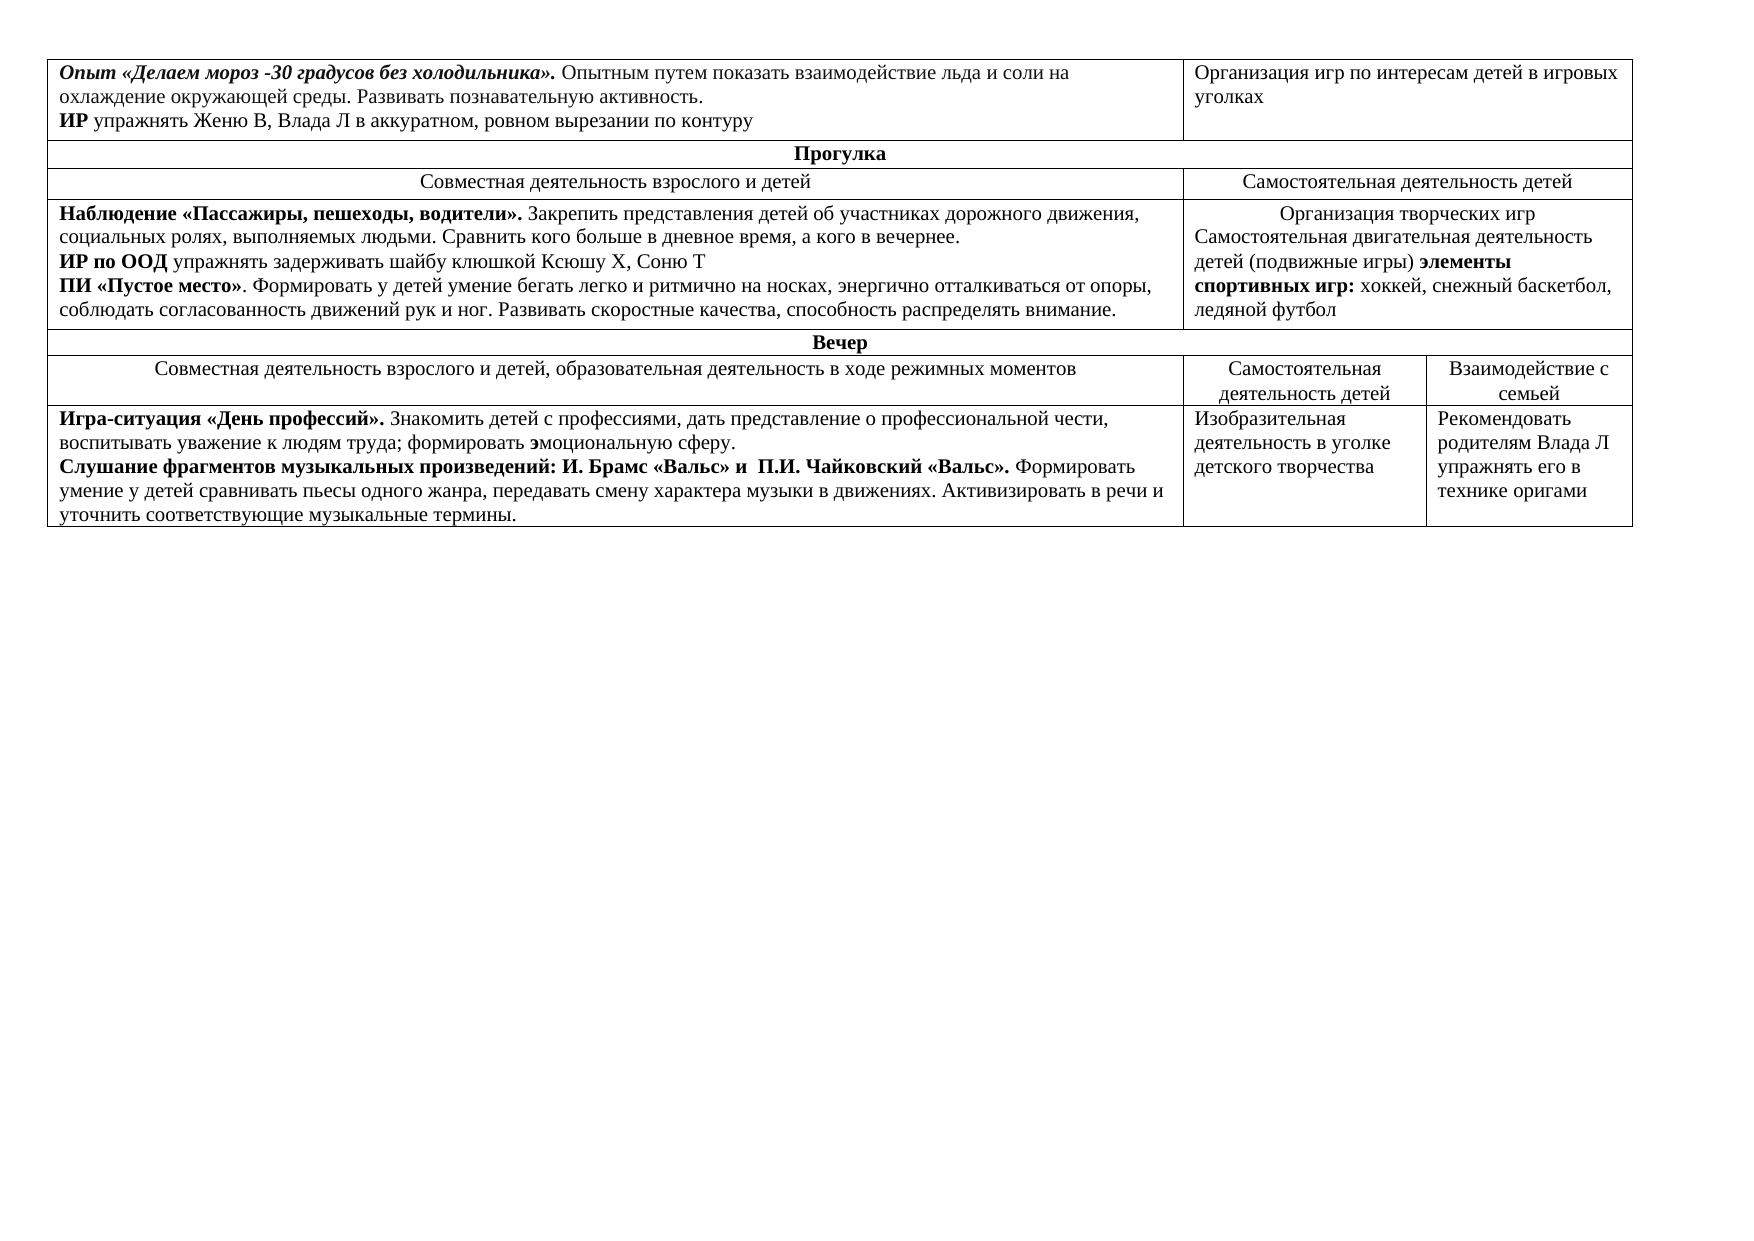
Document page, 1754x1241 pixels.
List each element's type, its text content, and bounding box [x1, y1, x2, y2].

table_cell Взаимодействие с семьей [1427, 356, 1632, 404]
table_cell Самостоятельная деятельность детей [1184, 356, 1426, 404]
table_cell Совместная деятельность взрослого и детей, образовательная деятельность в ходе режимных моментов [48, 356, 1183, 404]
table_cell Самостоятельная деятельность детей [1184, 169, 1632, 199]
table_cell Опыт «Делаем мороз -30 градусов без холодильника». Опытным путем показать взаимодействие льда и соли на охлаждение окружающей среды. Развивать познавательную активность. ИР упражнять Женю В, Влада Л в аккуратном, ровном вырезании по контуру [48, 60, 1183, 139]
table_cell Организация игр по интересам детей в игровых уголках [1184, 60, 1632, 139]
table_cell Изобразительная деятельность в уголке детского творчества [1184, 406, 1426, 526]
table_cell Совместная деятельность взрослого и детей [48, 169, 1183, 199]
table_cell Наблюдение «Пассажиры, пешеходы, водители». Закрепить представления детей об участниках дорожного движения, социальных ролях, выполняемых людьми. Сравнить кого больше в дневное время, а кого в вечернее. ИР по ООД упражнять задерживать шайбу клюшкой Ксюшу Х, Соню Т ПИ «Пустое место». Формировать у детей умение бегать легко и ритмично на носках, энергично отталкиваться от опоры, соблюдать согласованность движений рук и ног. Развивать скоростные качества, способность распределять внимание. [48, 200, 1183, 329]
table_cell Прогулка [48, 141, 1632, 168]
table_cell Рекомендовать родителям Влада Л упражнять его в технике оригами [1427, 406, 1632, 526]
table_cell Вечер [48, 330, 1632, 355]
table_cell Игра-ситуация «День профессий». Знакомить детей с профессиями, дать представление о профессиональной чести, воспитывать уважение к людям труда; формировать эмоциональную сферу. Слушание фрагментов музыкальных произведений: И. Брамс «Вальс» и П.И. Чайковский «Вальс». Формировать умение у детей сравнивать пьесы одного жанра, передавать смену характера музыки в движениях. Активизировать в речи и уточнить соответствующие музыкальные термины. [48, 406, 1183, 526]
